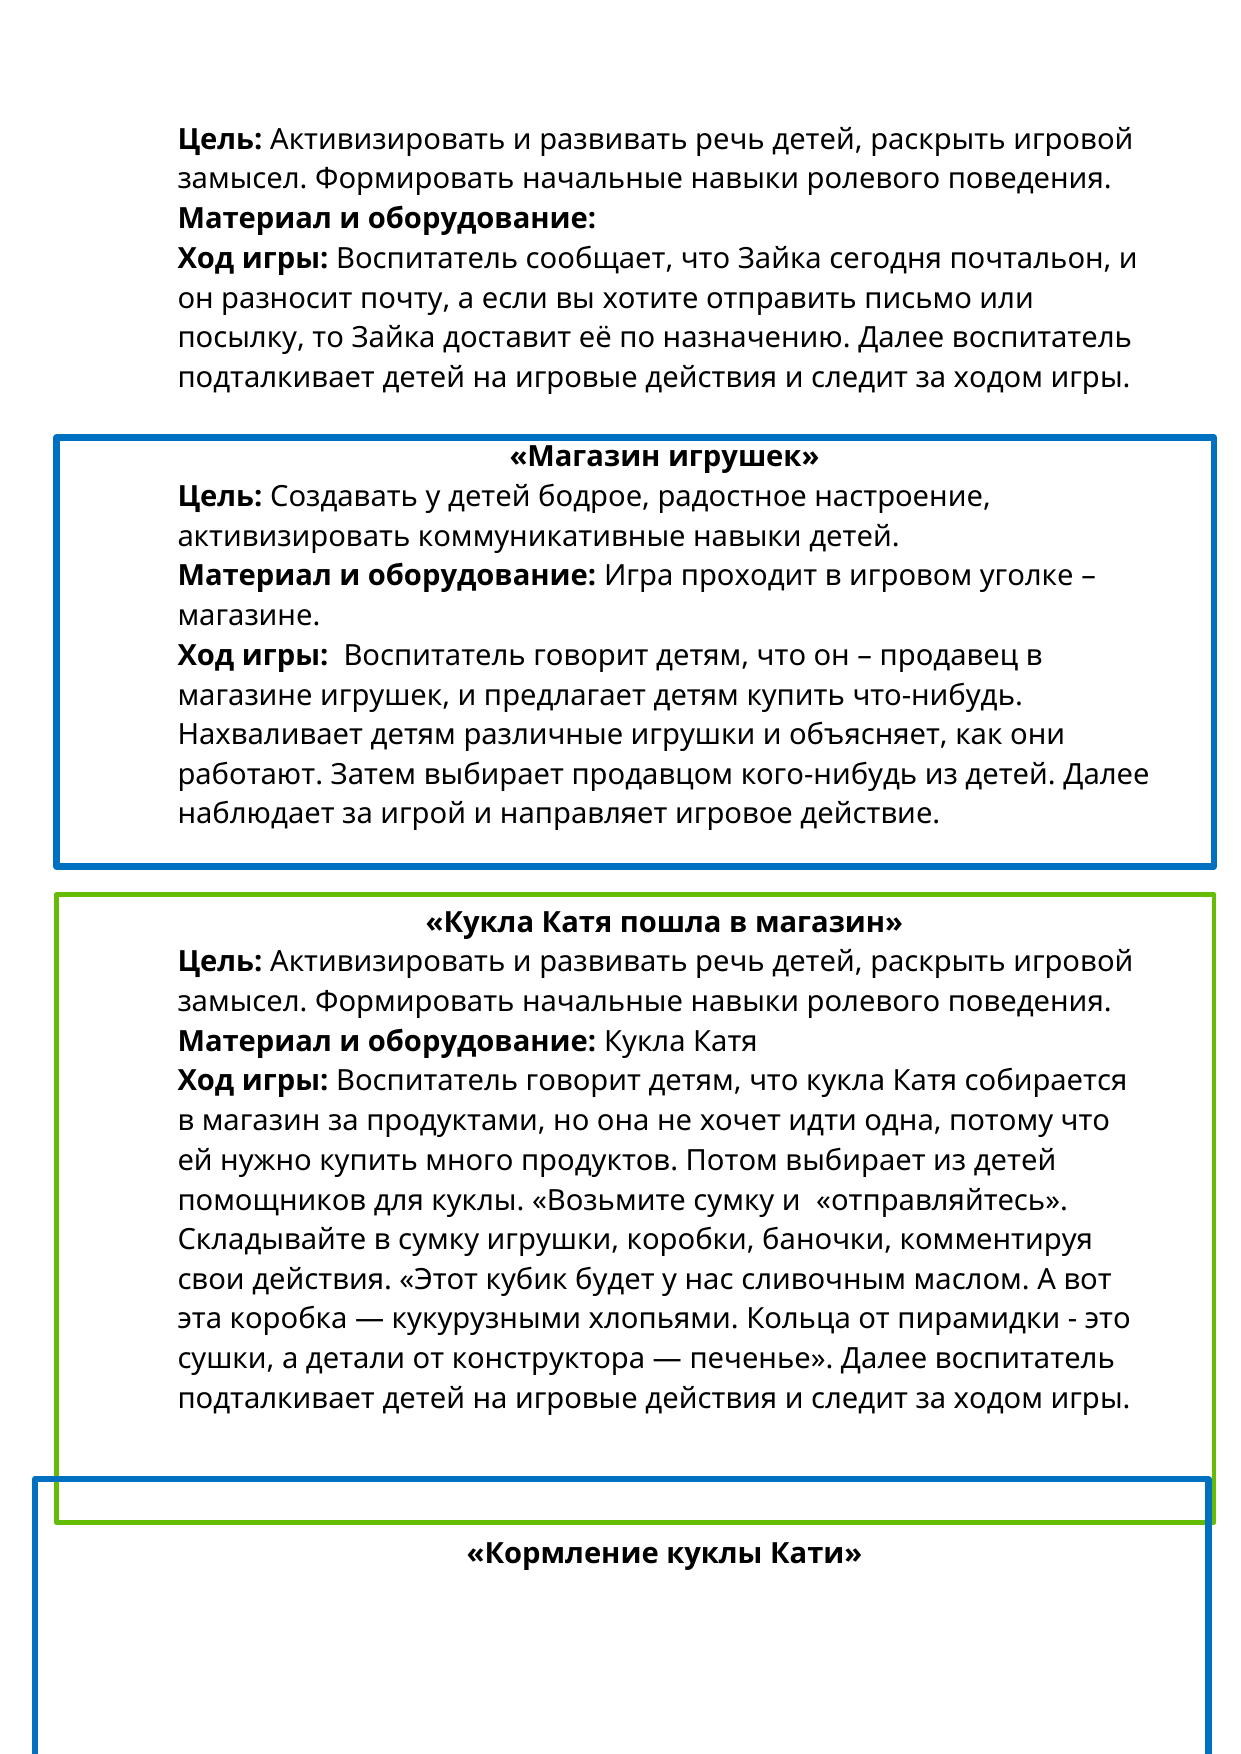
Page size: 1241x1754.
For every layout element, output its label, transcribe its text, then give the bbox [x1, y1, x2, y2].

text Материал и оборудование: Игра проходит в игровом уголке – магазине. [177, 555, 1152, 634]
text Цель: Создавать у детей бодрое, радостное настроение, активизировать коммуникативные навыки детей. [177, 475, 1152, 555]
text Ход игры: Воспитатель сообщает, что Зайка сегодня почтальон, и он разносит почту, а если вы хотите отправить письмо или посылку, то Зайка доставит её по назначению. Далее воспитатель подталкивает детей на игровые действия и следит за ходом игры. [177, 237, 1152, 396]
text Материал и оборудование: [177, 197, 1152, 237]
text «Кормление куклы Кати» [177, 1532, 1152, 1572]
text Материал и оборудование: Кукла Катя [177, 1020, 1152, 1060]
text Ход игры: Воспитатель говорит детям, что он – продавец в магазине игрушек, и предлагает детям купить что-нибудь. Нахваливает детям различные игрушки и объясняет, как они работают. Затем выбирает продавцом кого-нибудь из детей. Далее наблюдает за игрой и направляет игровое действие. [177, 634, 1152, 832]
text «Магазин игрушек» [177, 441, 1152, 475]
text Цель: Активизировать и развивать речь детей, раскрыть игровой замысел. Формировать начальные навыки ролевого поведения. [177, 941, 1152, 1020]
text Цель: Активизировать и развивать речь детей, раскрыть игровой замысел. Формировать начальные навыки ролевого поведения. [177, 118, 1152, 197]
text «Кукла Катя пошла в магазин» [177, 901, 1152, 941]
text Ход игры: Воспитатель говорит детям, что кукла Катя собирается в магазин за продуктами, но она не хочет идти одна, потому что ей нужно купить много продуктов. Потом выбирает из детей помощников для куклы. «Возьмите сумку и «отправляйтесь». Складывайте в сумку игрушки, коробки, баночки, комментируя свои действия. «Этот кубик будет у нас сливочным маслом. А вот эта коробка — кукурузными хлопьями. Кольца от пирамидки - это сушки, а детали от конструктора — печенье». Далее воспитатель подталкивает детей на игровые действия и следит за ходом игры. [177, 1060, 1152, 1417]
